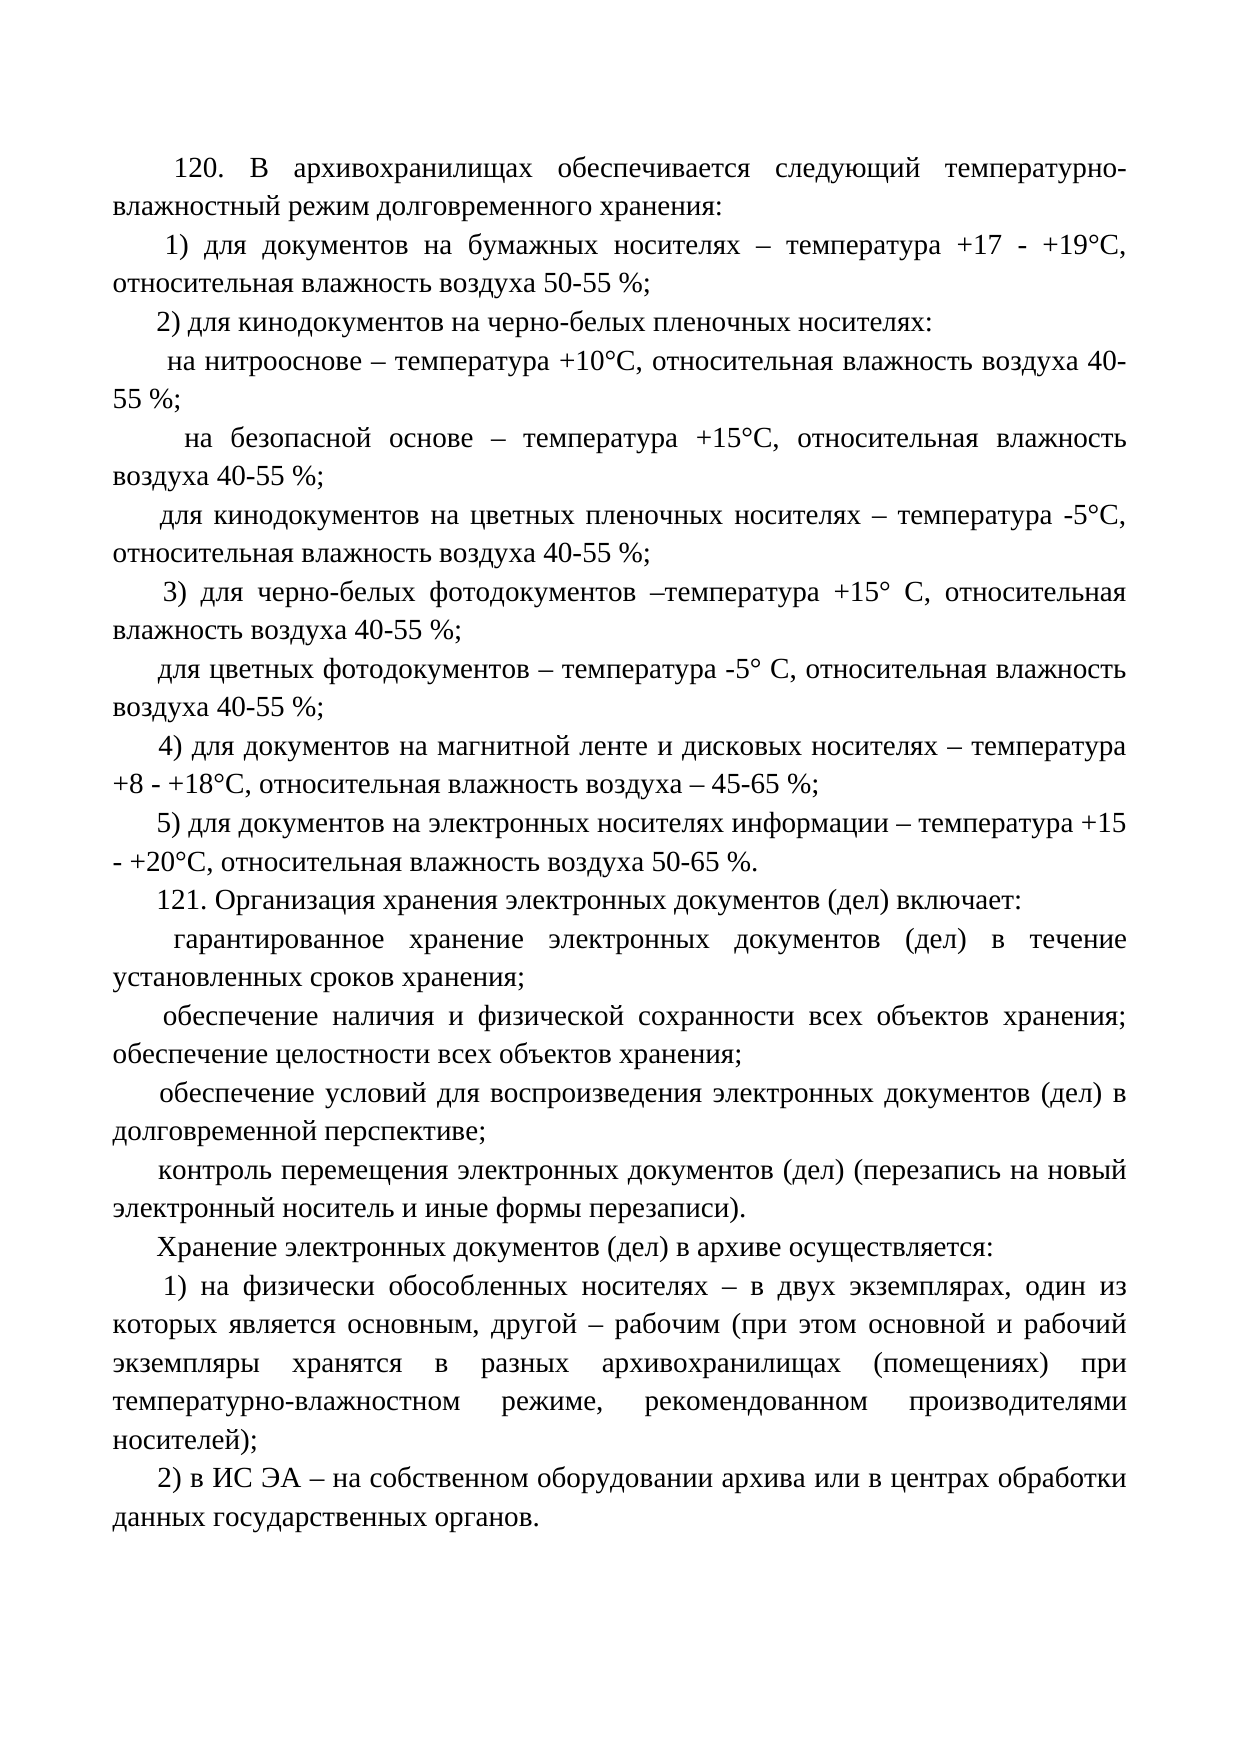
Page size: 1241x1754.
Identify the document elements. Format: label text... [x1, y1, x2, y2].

text гарантированное хранение электронных документов (дел) в течение установленных сроков хранения; [112, 921, 1128, 993]
text 2) в ИС ЭА – на собственном оборудовании архива или в центрах обработки данных государственных органов. [112, 1460, 1128, 1532]
text 4) для документов на магнитной ленте и дисковых носителях – температура +8 - +18°С, относительная влажность воздуха – 45-65 %; [112, 728, 1128, 800]
text 3) для черно-белых фотодокументов –температура +15° С, относительная влажность воздуха 40-55 %; [112, 574, 1128, 646]
text 1) на физически обособленных носителях – в двух экземплярах, один из которых является основным, другой – рабочим (при этом основной и рабочий экземпляры хранятся в разных архивохранилищах (помещениях) при температурно-влажностном режиме, рекомендованном производителями носителей); [112, 1268, 1128, 1455]
text Хранение электронных документов (дел) в архиве осуществляется: [112, 1229, 1128, 1263]
text для кинодокументов на цветных пленочных носителях – температура -5°С, относительная влажность воздуха 40-55 %; [112, 497, 1128, 569]
text для цветных фотодокументов – температура -5° С, относительная влажность воздуха 40-55 %; [112, 651, 1128, 723]
text обеспечение наличия и физической сохранности всех объектов хранения; обеспечение целостности всех объектов хранения; [112, 998, 1128, 1070]
text на безопасной основе – температура +15°С, относительная влажность воздуха 40-55 %; [112, 420, 1128, 492]
text контроль перемещения электронных документов (дел) (перезапись на новый электронный носитель и иные формы перезаписи). [112, 1152, 1128, 1224]
text на нитрооснове – температура +10°С, относительная влажность воздуха 40-55 %; [112, 343, 1128, 415]
text 5) для документов на электронных носителях информации – температура +15 - +20°С, относительная влажность воздуха 50-65 %. [112, 805, 1128, 877]
text 1) для документов на бумажных носителях – температура +17 - +19°С, относительная влажность воздуха 50-55 %; [112, 227, 1128, 299]
text 120. В архивохранилищах обеспечивается следующий температурно-влажностный режим долговременного хранения: [112, 150, 1128, 222]
text 2) для кинодокументов на черно-белых пленочных носителях: [112, 304, 1128, 338]
text 121. Организация хранения электронных документов (дел) включает: [112, 882, 1128, 916]
text обеспечение условий для воспроизведения электронных документов (дел) в долговременной перспективе; [112, 1075, 1128, 1147]
